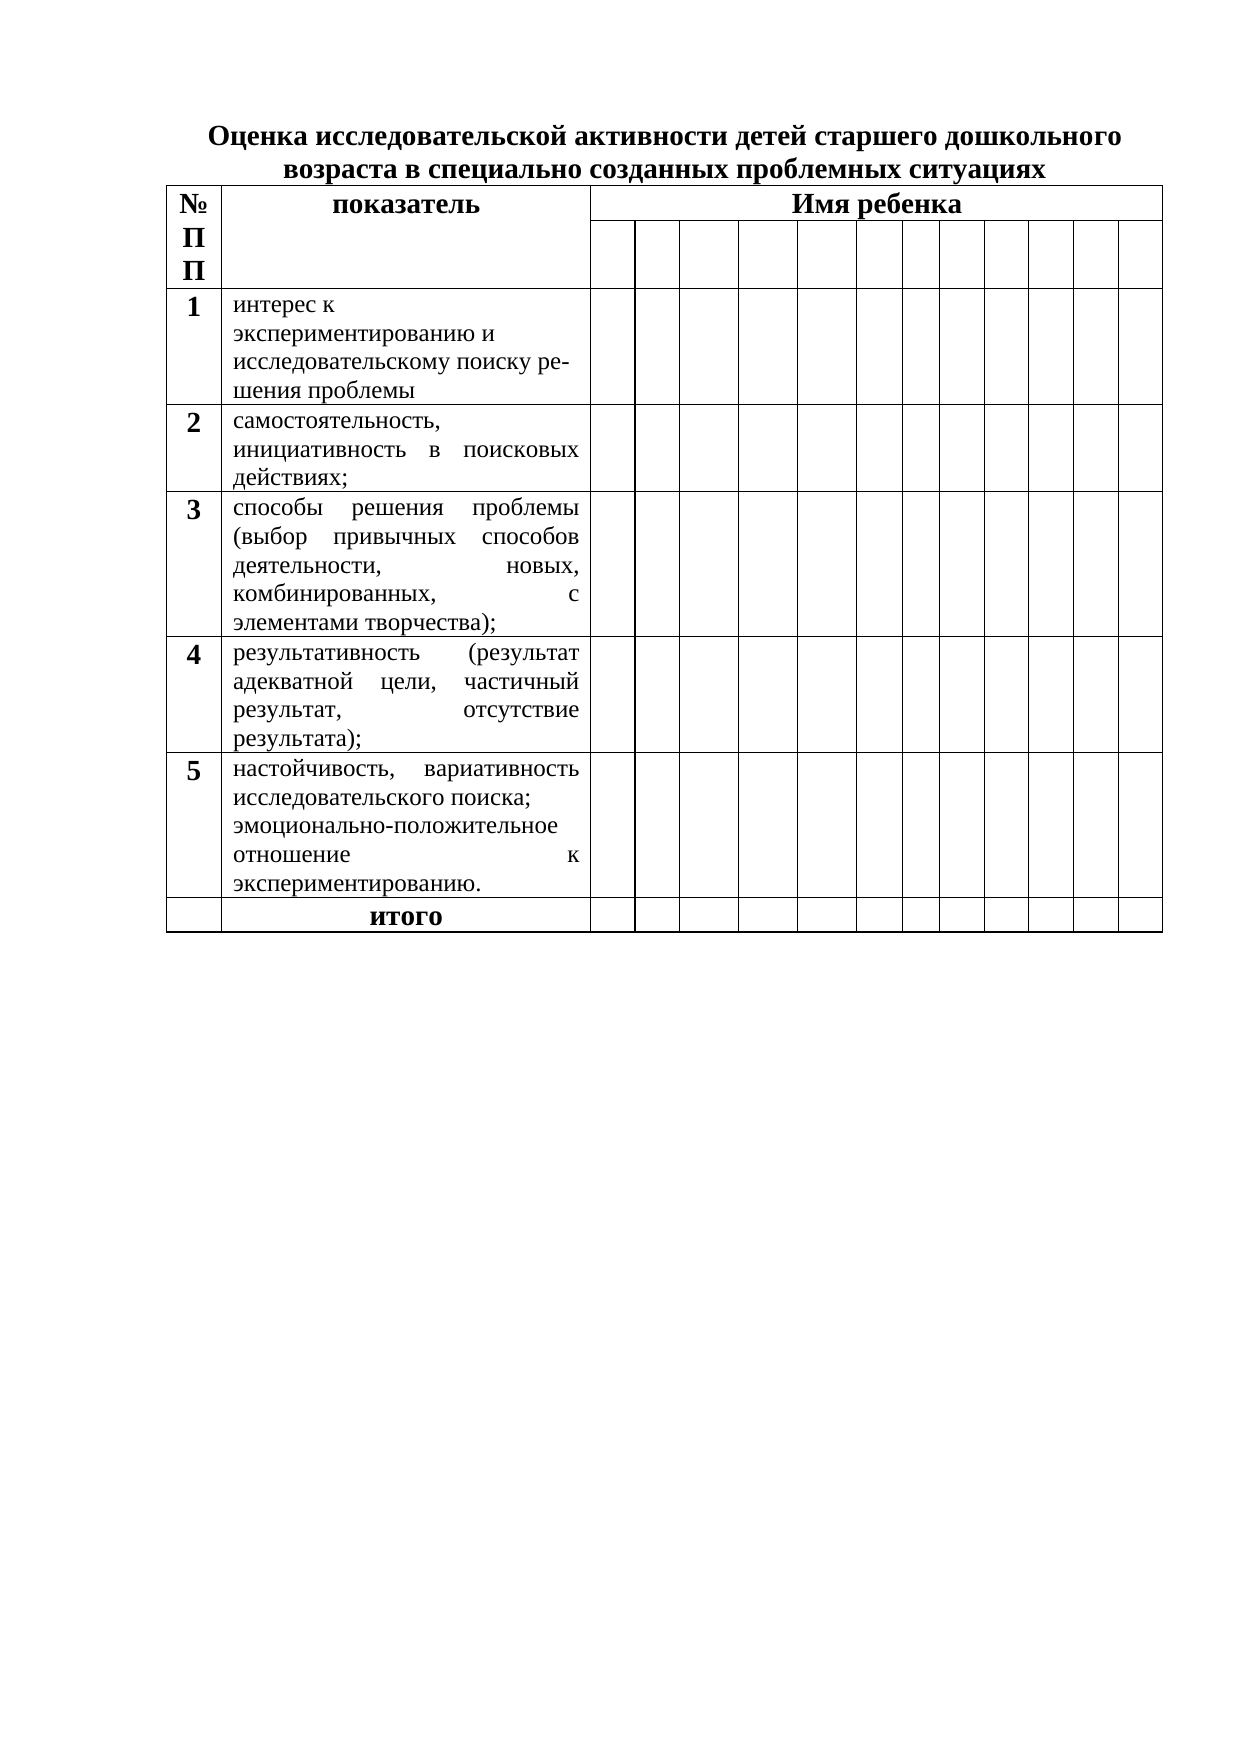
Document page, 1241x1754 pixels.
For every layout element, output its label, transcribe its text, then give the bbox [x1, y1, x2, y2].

table_cell [636, 221, 679, 288]
table_cell [1029, 637, 1073, 752]
table_cell [798, 753, 856, 897]
table_cell [798, 221, 856, 288]
table_cell [857, 289, 902, 404]
table_cell [1119, 289, 1162, 404]
table_cell [985, 898, 1028, 931]
table_cell [591, 898, 634, 931]
table_cell [857, 405, 902, 491]
table_cell интерес к экспериментированию и исследовательскому поиску решения проблемы [222, 289, 590, 404]
table_cell 1 [167, 289, 221, 404]
table_cell [940, 898, 984, 931]
table_cell [636, 753, 679, 897]
table_cell [985, 221, 1028, 288]
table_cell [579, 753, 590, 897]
table_cell [857, 753, 902, 897]
table_cell 3 [167, 492, 221, 636]
table_cell [985, 405, 1028, 491]
table_cell [1119, 898, 1162, 931]
table_cell [798, 492, 856, 636]
table_cell [1074, 221, 1118, 288]
table_cell [1119, 405, 1162, 491]
table_cell [940, 492, 984, 636]
table_cell [1074, 898, 1118, 931]
table_cell [857, 221, 902, 288]
table_cell [680, 221, 738, 288]
table_cell [940, 221, 984, 288]
table_cell [636, 289, 679, 404]
table_cell [985, 753, 1028, 897]
table_cell [985, 492, 1028, 636]
table_cell [167, 898, 221, 931]
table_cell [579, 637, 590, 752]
table_cell [798, 637, 856, 752]
table_header показатель [222, 186, 590, 288]
table_cell 5 [167, 753, 221, 897]
table_cell [739, 289, 797, 404]
table_cell 4 [167, 637, 221, 752]
table_cell [798, 289, 856, 404]
table_cell [636, 492, 679, 636]
table_cell [940, 289, 984, 404]
table_cell [591, 753, 634, 897]
table_cell [739, 753, 797, 897]
table_cell [857, 637, 902, 752]
table_cell [1074, 753, 1118, 897]
table_cell [798, 898, 856, 931]
table_cell [1029, 753, 1073, 897]
table_cell [985, 289, 1028, 404]
table_header №ПП [167, 186, 221, 288]
table_cell [903, 637, 939, 752]
table_cell [739, 637, 797, 752]
table_cell [739, 492, 797, 636]
table_cell [940, 753, 984, 897]
table_cell [680, 492, 738, 636]
text Оценка исследовательской активности детей старшего дошкольного возраста в специально созданных проблемных ситуациях [177, 118, 1152, 185]
table_cell [940, 637, 984, 752]
table_cell [1029, 289, 1073, 404]
table_cell [1119, 753, 1162, 897]
table_cell [903, 753, 939, 897]
table_cell [680, 405, 738, 491]
table_cell [680, 289, 738, 404]
table_cell [1119, 492, 1162, 636]
table_header Имя ребенка [591, 186, 1162, 220]
table_cell итого [222, 898, 590, 931]
table_cell [903, 492, 939, 636]
table_cell [636, 405, 679, 491]
table_cell [680, 898, 738, 931]
table_cell [1074, 289, 1118, 404]
table_cell [857, 492, 902, 636]
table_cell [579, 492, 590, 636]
table_cell 2 [167, 405, 221, 491]
table_cell [1119, 221, 1162, 288]
table_cell [903, 405, 939, 491]
table_cell [1074, 637, 1118, 752]
table_cell [739, 405, 797, 491]
table_cell [636, 898, 679, 931]
table_cell [940, 405, 984, 491]
table_cell [591, 637, 634, 752]
table_cell [1074, 492, 1118, 636]
table_cell [1074, 405, 1118, 491]
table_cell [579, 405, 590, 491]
table_cell [739, 898, 797, 931]
table_cell [903, 289, 939, 404]
table_cell [591, 289, 634, 404]
table_cell [903, 898, 939, 931]
table_cell [903, 221, 939, 288]
table_cell [1029, 221, 1073, 288]
table_cell [591, 405, 634, 491]
table_cell [591, 221, 634, 288]
table_cell [591, 492, 634, 636]
table_cell [680, 753, 738, 897]
table_cell [798, 405, 856, 491]
table_cell [857, 898, 902, 931]
table_cell [985, 637, 1028, 752]
table_cell [739, 221, 797, 288]
table_cell [1119, 637, 1162, 752]
table_cell [1029, 898, 1073, 931]
table_cell [1029, 405, 1073, 491]
table_cell [636, 637, 679, 752]
table_cell [1029, 492, 1073, 636]
table_cell [680, 637, 738, 752]
